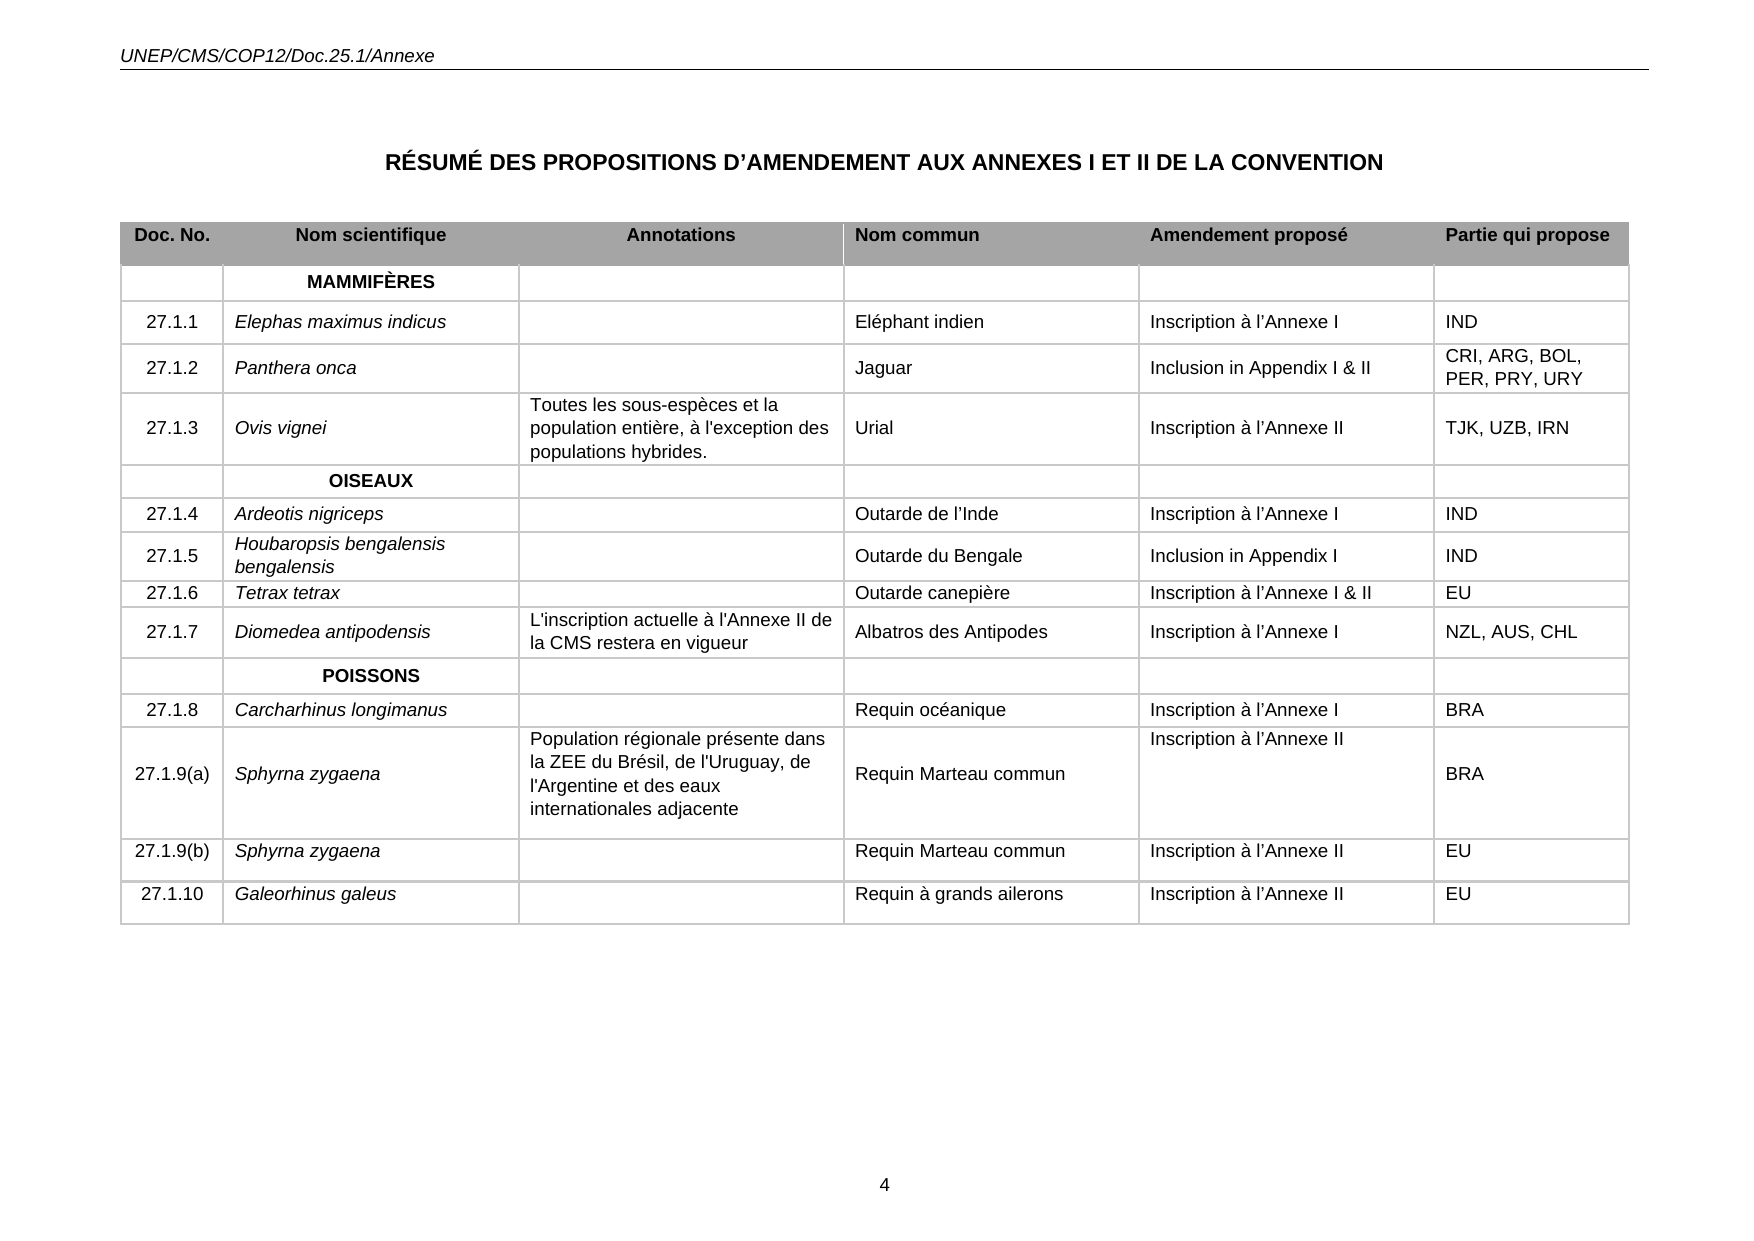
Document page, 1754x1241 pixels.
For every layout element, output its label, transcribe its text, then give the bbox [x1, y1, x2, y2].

table_cell Houbaropsis bengalensis bengalensis [224, 533, 518, 580]
table_cell 27.1.6 [122, 582, 222, 606]
table_cell 27.1.9(b) [122, 840, 222, 880]
table_cell Jaguar [845, 345, 1138, 392]
table_cell Requin Marteau commun [845, 840, 1138, 880]
table_cell NZL, AUS, CHL [1435, 608, 1628, 657]
table_cell [122, 659, 222, 693]
table_cell [520, 499, 843, 531]
table_cell 27.1.9(a) [122, 728, 222, 838]
table_cell 27.1.7 [122, 608, 222, 657]
table_cell MAMMIFÈRES [224, 266, 518, 300]
table_header Doc. No. [122, 224, 223, 264]
table_header Partie qui propose [1434, 224, 1629, 264]
table_cell TJK, UZB, IRN [1435, 394, 1628, 464]
table_cell Elephas maximus indicus [224, 302, 518, 343]
table_cell [1140, 659, 1433, 693]
table_cell Galeorhinus galeus [224, 883, 518, 923]
table_cell POISSONS [224, 659, 518, 693]
table_cell Outarde canepière [845, 582, 1138, 606]
table_cell Urial [845, 394, 1138, 464]
table_cell Ovis vignei [224, 394, 518, 464]
table_cell [845, 266, 1138, 300]
table_cell [1435, 659, 1628, 693]
table_cell 27.1.1 [122, 302, 222, 343]
table_cell [520, 266, 843, 300]
table_cell Inscription à l’Annexe II [1140, 840, 1433, 880]
table_cell Requin Marteau commun [845, 728, 1138, 838]
table_header Nom commun [844, 224, 1139, 264]
table_cell [122, 466, 222, 497]
table_header Nom scientifique [223, 224, 519, 264]
table_cell [520, 345, 843, 392]
table_cell [520, 582, 843, 606]
table_cell Population régionale présente dans la ZEE du Brésil, de l'Uruguay, de l'Argentine et des eaux internationales adjacente [520, 728, 843, 838]
table_cell BRA [1435, 695, 1628, 726]
table_cell [845, 659, 1138, 693]
table_cell IND [1435, 499, 1628, 531]
table_cell Inscription à l’Annexe I [1140, 695, 1433, 726]
table_cell [1435, 466, 1628, 497]
table_cell [845, 466, 1138, 497]
table_cell Tetrax tetrax [224, 582, 518, 606]
table_cell IND [1435, 302, 1628, 343]
table_cell Diomedea antipodensis [224, 608, 518, 657]
text RÉSUMÉ DES PROPOSITIONS D’AMENDEMENT AUX ANNEXES I ET II DE LA CONVENTION [120, 149, 1649, 175]
table_cell [520, 466, 843, 497]
table_cell Inclusion in Appendix I [1140, 533, 1433, 580]
table_cell Inscription à l’Annexe II [1140, 394, 1433, 464]
table_cell [520, 883, 843, 923]
table_cell Sphyrna zygaena [224, 728, 518, 838]
table_cell Requin à grands ailerons [845, 883, 1138, 923]
table_cell Inscription à l’Annexe I & II [1140, 582, 1433, 606]
table_cell Inscription à l’Annexe I [1140, 302, 1433, 343]
table_cell OISEAUX [224, 466, 518, 497]
table_cell Albatros des Antipodes [845, 608, 1138, 657]
table_cell CRI, ARG, BOL, PER, PRY, URY [1435, 345, 1628, 392]
table_cell Requin océanique [845, 695, 1138, 726]
table_cell Inclusion in Appendix I & II [1140, 345, 1433, 392]
table_cell [520, 533, 843, 580]
table_cell Panthera onca [224, 345, 518, 392]
table_cell Carcharhinus longimanus [224, 695, 518, 726]
table_cell 27.1.4 [122, 499, 222, 531]
table_cell Toutes les sous-espèces et la population entière, à l'exception des populations hybrides. [520, 394, 843, 464]
table_cell IND [1435, 533, 1628, 580]
table_cell 27.1.5 [122, 533, 222, 580]
table_cell [1435, 266, 1628, 300]
table_cell L'inscription actuelle à l'Annexe II de la CMS restera en vigueur [520, 608, 843, 657]
table_cell [520, 302, 843, 343]
table_cell [520, 840, 843, 880]
table_cell EU [1435, 582, 1628, 606]
table_cell [520, 695, 843, 726]
table_cell Ardeotis nigriceps [224, 499, 518, 531]
table_cell [1140, 266, 1433, 300]
table_cell [1140, 466, 1433, 497]
table_cell 27.1.3 [122, 394, 222, 464]
table_cell [520, 659, 843, 693]
table_cell EU [1435, 840, 1628, 880]
table_cell Inscription à l’Annexe I [1140, 608, 1433, 657]
table_cell [122, 266, 222, 300]
table_cell BRA [1435, 728, 1628, 838]
table_cell Eléphant indien [845, 302, 1138, 343]
table_cell 27.1.2 [122, 345, 222, 392]
table_cell Outarde de l’Inde [845, 499, 1138, 531]
table_cell Inscription à l’Annexe II [1140, 728, 1433, 838]
table_cell 27.1.10 [122, 883, 222, 923]
table_cell Outarde du Bengale [845, 533, 1138, 580]
table_cell Inscription à l’Annexe I [1140, 499, 1433, 531]
table_header Annotations [519, 224, 843, 264]
table_cell Sphyrna zygaena [224, 840, 518, 880]
table_cell EU [1435, 883, 1628, 923]
table_cell 27.1.8 [122, 695, 222, 726]
table_header Amendement proposé [1139, 224, 1434, 264]
table_cell Inscription à l’Annexe II [1140, 883, 1433, 923]
